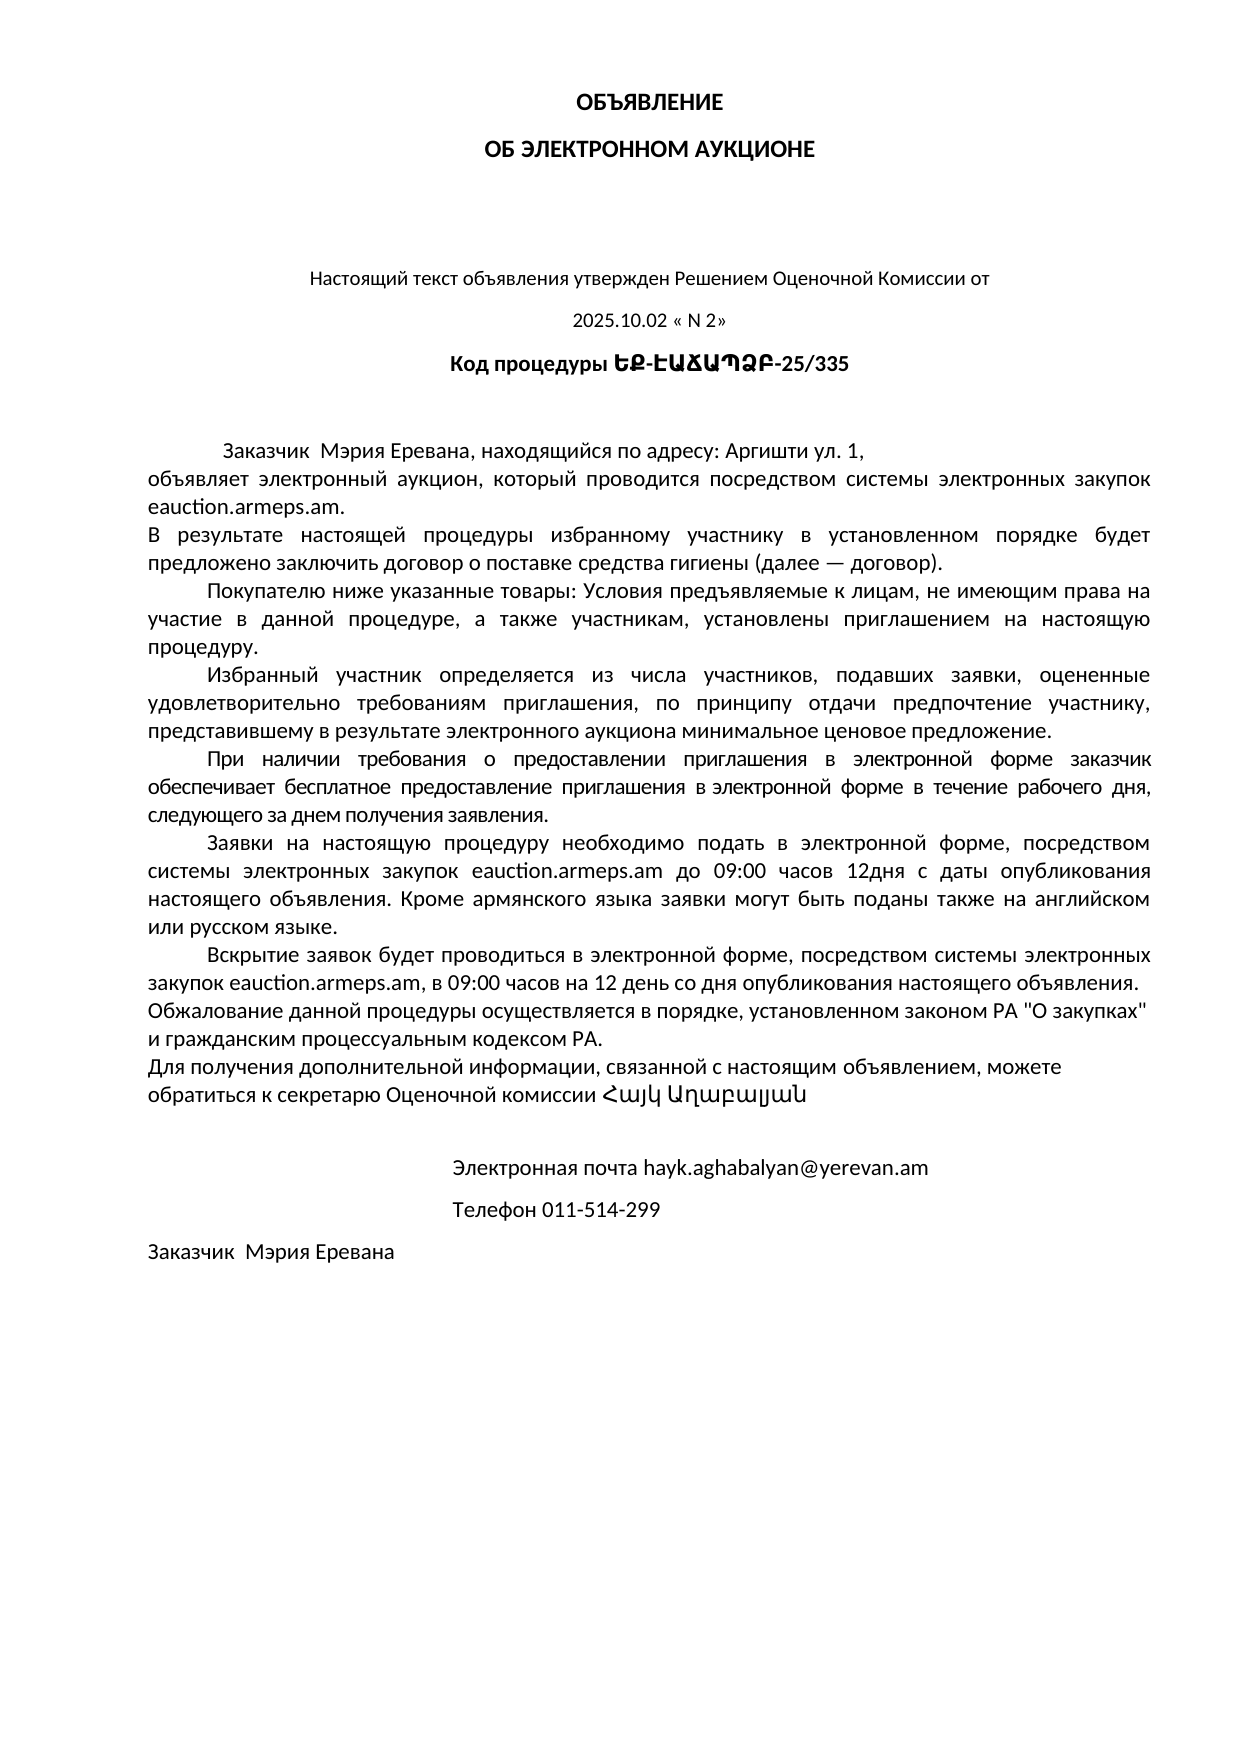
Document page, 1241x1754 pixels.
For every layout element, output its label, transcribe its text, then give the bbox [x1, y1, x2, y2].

text ОБ ЭЛЕКТРОННОМ АУКЦИОНЕ [148, 134, 1152, 164]
text Для получения дополнительной информации, связанной с настоящим объявлением, можете обратиться к секретарю Оценочной комиссии Հայկ Աղաբալյան [148, 1052, 1152, 1108]
text Заявки на настоящую процедуру необходимо подать в электронной форме, посредством системы электронных закупок eauction.armeps.am до 09:00 часов 12дня с даты опубликования настоящего объявления. Кроме армянского языка заявки могут быть поданы также на английском или русском языке. [148, 828, 1152, 940]
text Обжалование данной процедуры осуществляется в порядке, установленном законом РА "О закупках" и гражданским процессуальным кодексом РА. [148, 996, 1152, 1052]
text Избранный участник определяется из числа участников, подавших заявки, оцененные удовлетворительно требованиям приглашения, по принципу отдачи предпочтение участнику, представившему в результате электронного аукциона минимальное ценовое предложение. [148, 660, 1152, 744]
text Настоящий текст объявления утвержден Решением Оценочной Комиссии от [148, 265, 1152, 290]
text Покупателю ниже указанные товары: Условия предъявляемые к лицам, не имеющим права на участие в данной процедуре, а также участникам, установлены приглашением на настоящую процедуру. [148, 576, 1152, 660]
text объявляет электронный аукцион, который проводится посредством системы электронных закупок eauction.armeps.am. [148, 464, 1152, 520]
text Код процедуры ԵՔ-ԷԱՃԱՊՁԲ-25/335 [148, 349, 1152, 377]
text При наличии требования о предоставлении приглашения в электронной форме заказчик обеспечивает бесплатное предоставление приглашения в электронной форме в течение рабочего дня, следующего за днем получения заявления. [148, 744, 1152, 828]
text Вскрытие заявок будет проводиться в электронной форме, посредством системы электронных закупок eauction.armeps.am, в 09:00 часов на 12 день со дня опубликования настоящего объявления. [148, 940, 1152, 996]
text Заказчик Мэрия Еревана, находящийся по адресу: Аргишти ул. 1, [148, 436, 1152, 464]
text ОБЪЯВЛЕНИЕ [148, 86, 1152, 117]
text Телефон 011-514-299 [148, 1195, 1152, 1223]
text Электронная почта hayk.aghabalyan@yerevan.am [148, 1153, 1152, 1181]
text В результате настоящей процедуры избранному участнику в установленном порядке будет предложено заключить договор о поставке средства гигиены (далее — договор). [148, 520, 1152, 576]
text Заказчик Мэрия Еревана [148, 1237, 1152, 1265]
text 2025.10.02 « N 2» [148, 307, 1152, 332]
